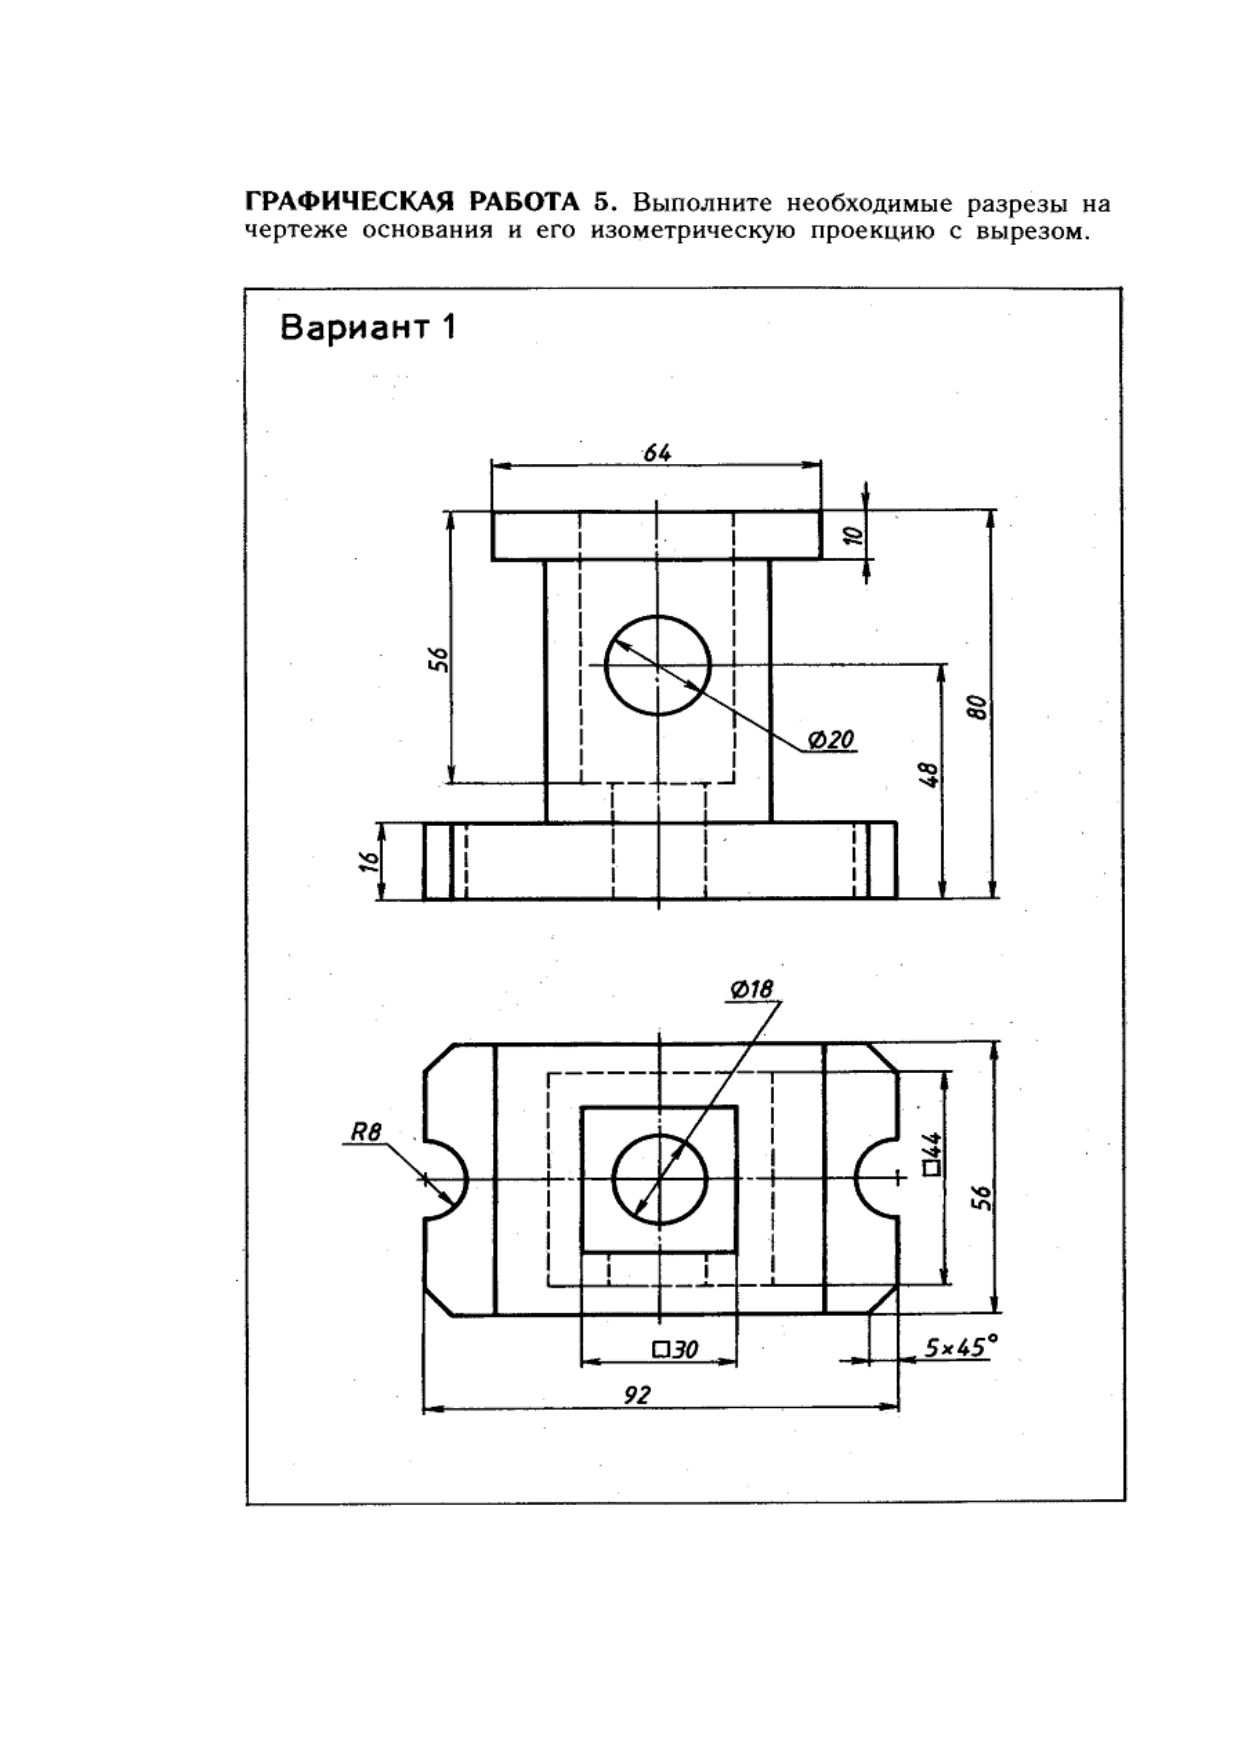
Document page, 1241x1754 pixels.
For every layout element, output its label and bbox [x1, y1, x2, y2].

picture [177, 118, 1200, 1614]
